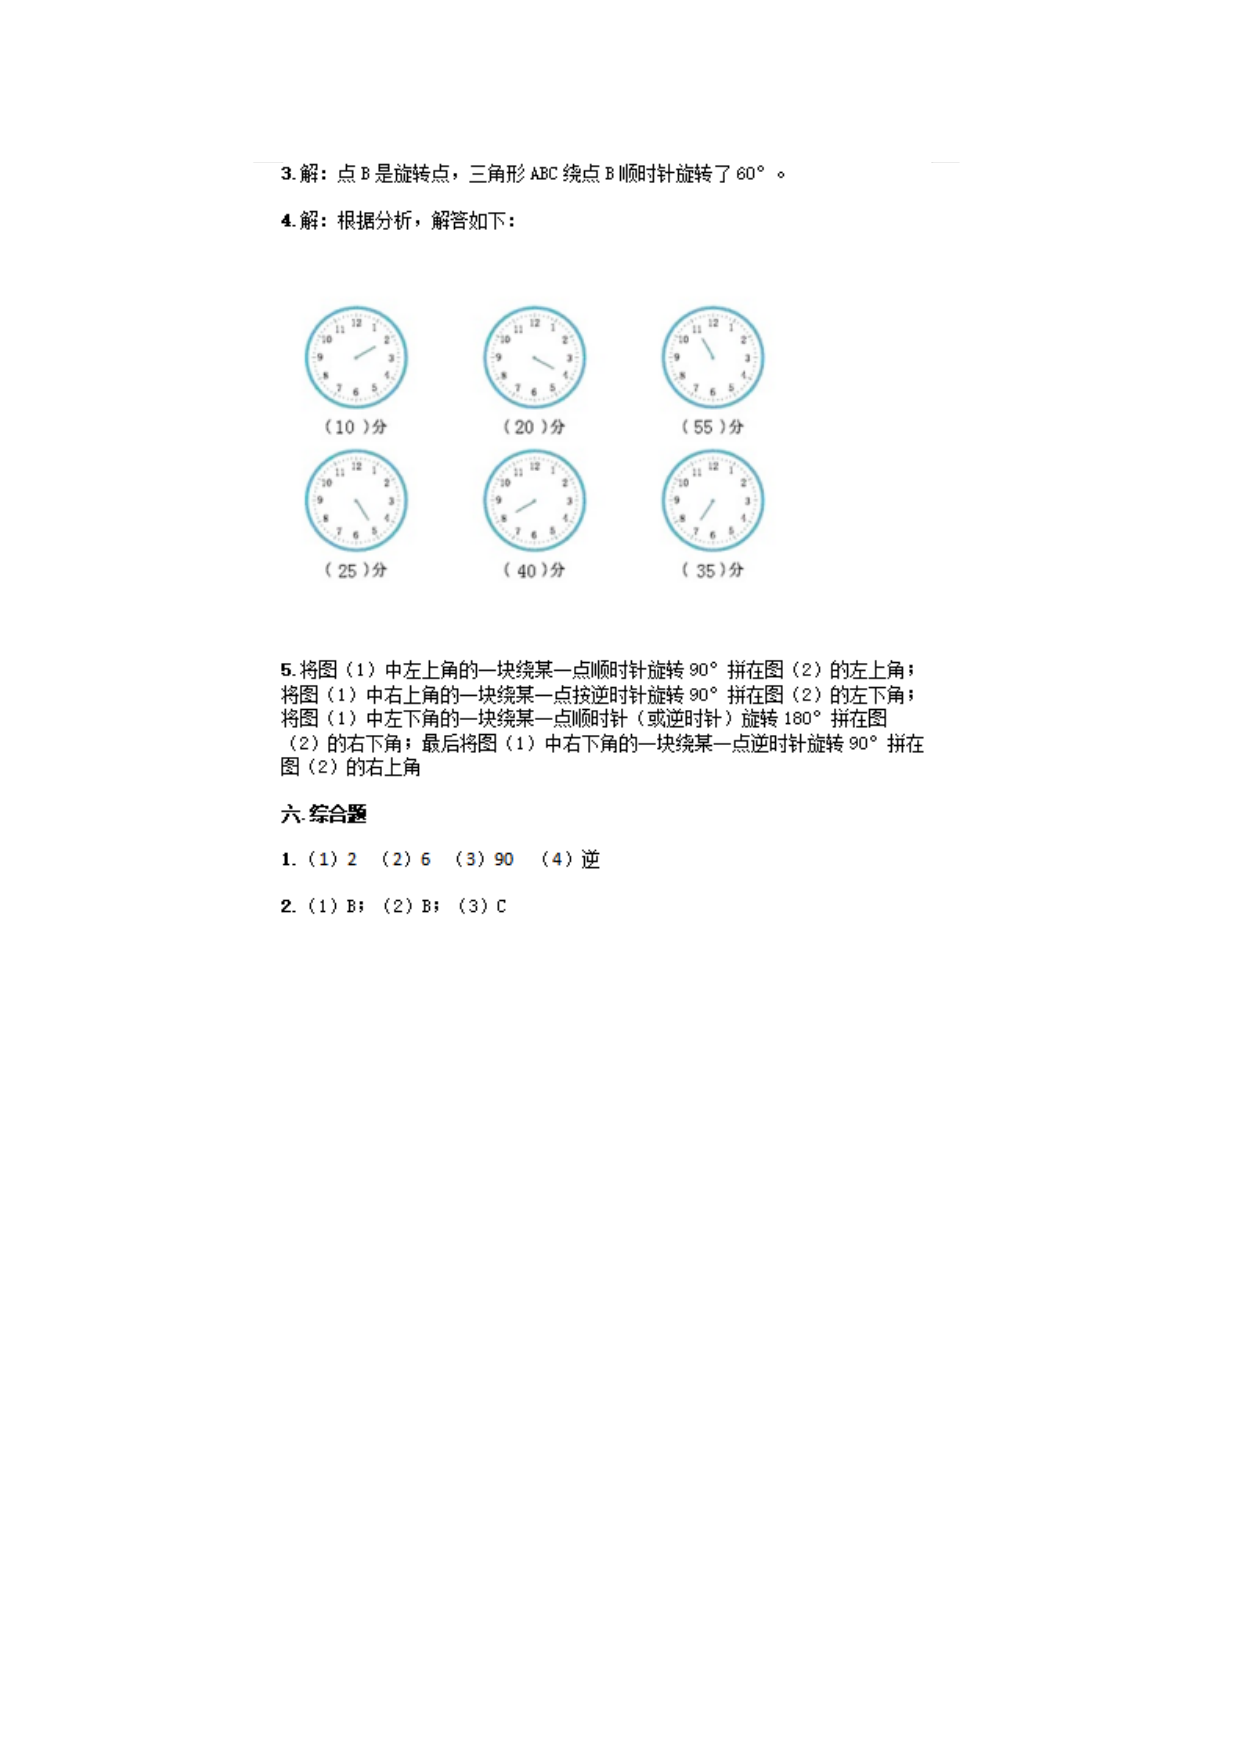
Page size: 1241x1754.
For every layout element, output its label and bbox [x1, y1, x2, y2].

picture [242, 162, 999, 983]
